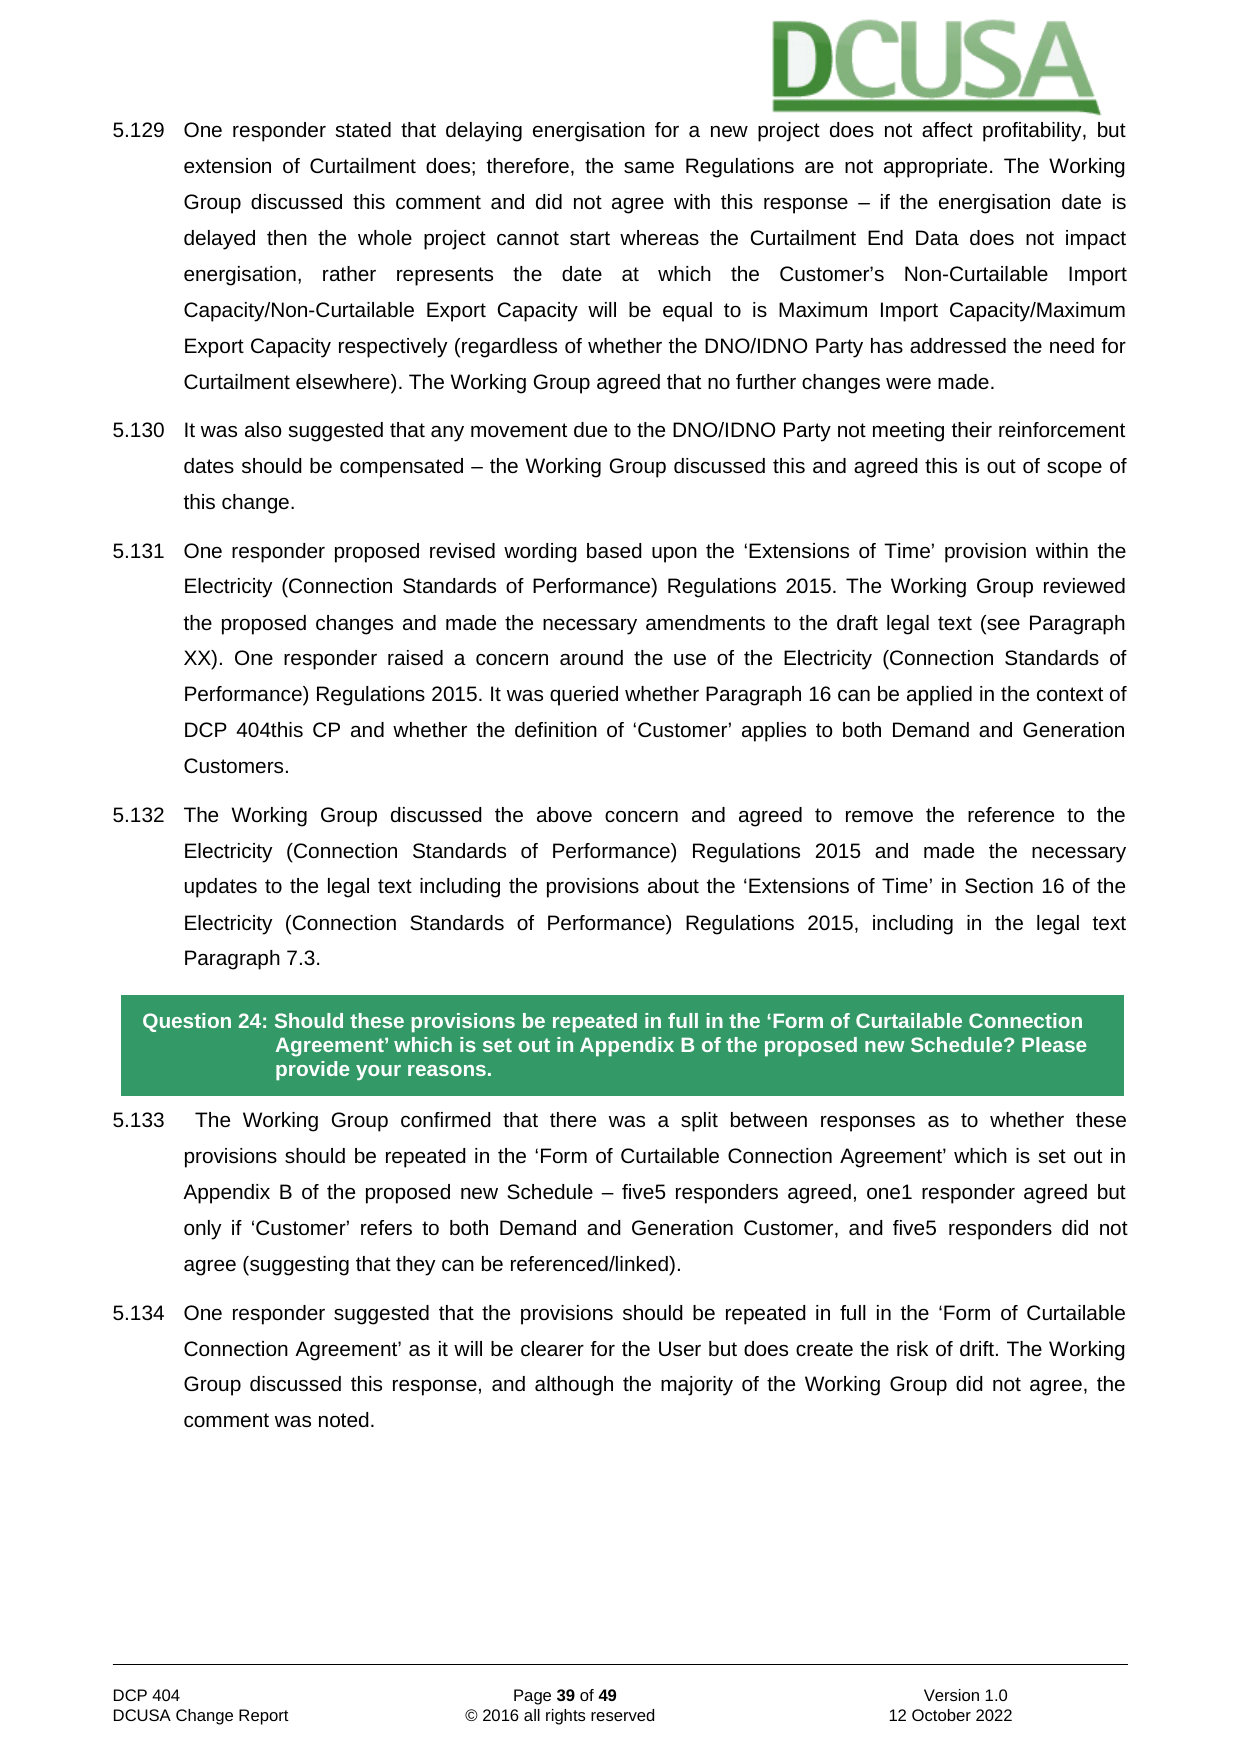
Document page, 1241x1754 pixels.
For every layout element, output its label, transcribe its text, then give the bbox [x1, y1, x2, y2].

subtitle The Working Group discussed the above concern and agreed to remove the reference to the Electricity (Connection Standards of Performance) Regulations 2015 and made the necessary updates to the legal text including the provisions about the ‘Extensions of Time’ in Section 16 of the Electricity (Connection Standards of Performance) Regulations 2015, including in the legal text Paragraph 7.3. [112, 802, 1128, 970]
subtitle One responder proposed revised wording based upon the ‘Extensions of Time’ provision within the Electricity (Connection Standards of Performance) Regulations 2015. The Working Group reviewed the proposed changes and made the necessary amendments to the draft legal text (see Paragraph XX). One responder raised a concern around the use of the Electricity (Connection Standards of Performance) Regulations 2015. It was queried whether Paragraph 16 can be applied in the context of and whether the definition of ‘Customer’ applies to both Demand and Generation Customers. [112, 538, 1128, 778]
subtitle The Working Group confirmed that there was a split between responses as to whether these provisions should be repeated in the ‘Form of Curtailable Connection Agreement’ which is set out in Appendix B of the proposed new Schedule – responders agreed, responder agreed but only if ‘Customer’ refers to both Demand and Generation Customer, and responders did not agree (suggesting that they can be referenced/linked). [112, 1108, 1128, 1276]
subtitle It was also suggested that any movement due to the DNO/IDNO not meeting their reinforcement dates should be compensated – the Working Group discussed this and agreed this is out of scope of this change. [112, 418, 1128, 514]
subtitle One responder stated that delaying energisation for a new project does not affect profitability, but extension of Curtailment does; therefore, the same Regulations are not appropriate. The Working Group discussed this comment and did not agree with this response – if the energisation date is delayed then the whole project cannot start. The Working Group agree that no further changes were made. [112, 118, 1128, 394]
subtitle One responder suggested that the provisions should be repeated in full in the ‘Form of Curtailable Connection Agreement’ as it will be clearer for the User but does create the risk of drift. The Working Group discussed this response, and although the majority of the Working Group did not agree, the comment was noted. [112, 1300, 1128, 1432]
picture [744, 4, 1125, 118]
text Question 24: Should these provisions be repeated in full in the ‘Form of Curtailable Connection Agreement’ which is set out in Appendix B of the proposed new Schedule? Please provide your reasons. [134, 1007, 1111, 1083]
